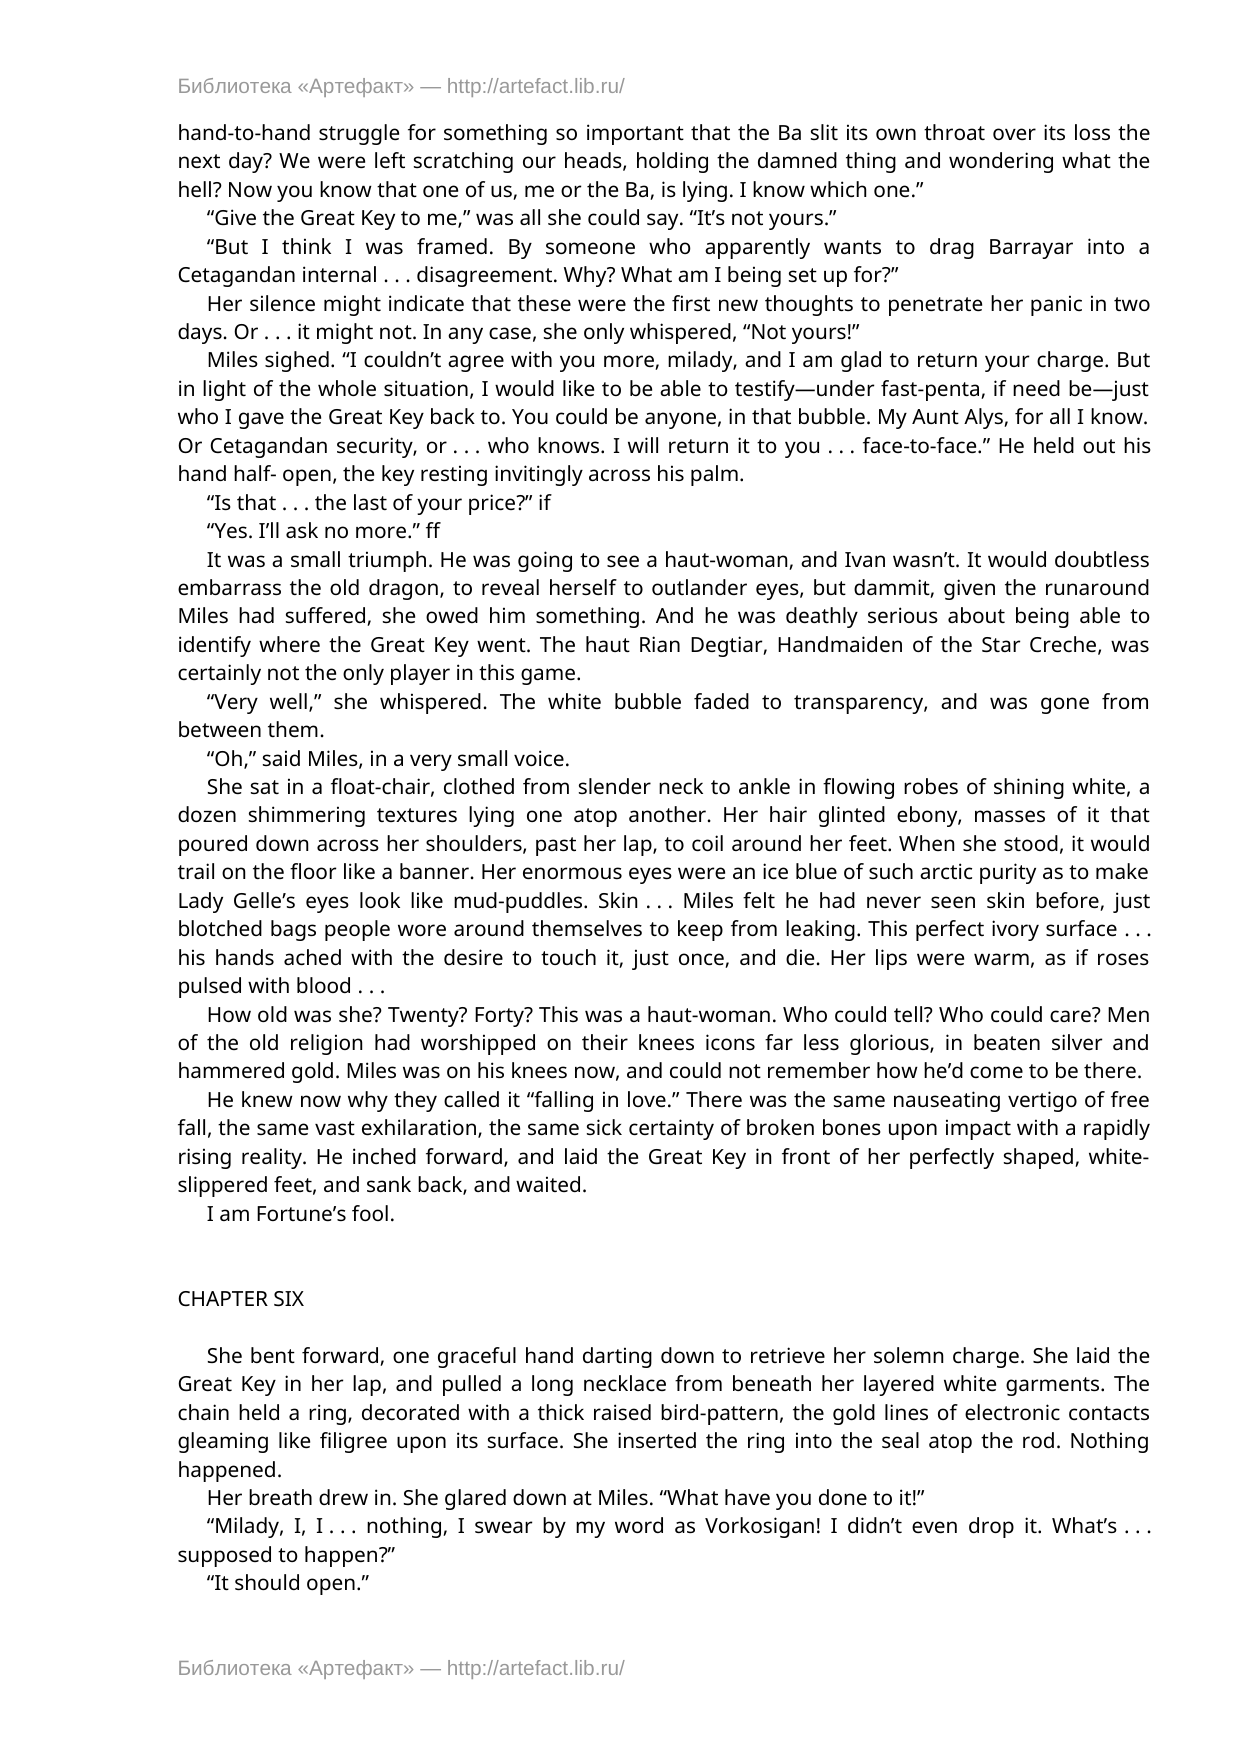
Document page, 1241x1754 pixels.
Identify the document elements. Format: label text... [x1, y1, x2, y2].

text Her breath drew in. She glared down at Miles. “What have you done to it!” [177, 1483, 1152, 1512]
text She bent forward, one graceful hand darting down to retrieve her solemn charge. She laid the Great Key in her lap, and pulled a long necklace from beneath her layered white garments. The chain held a ring, decorated with a thick raised bird-pattern, the gold lines of electronic contacts gleaming like filigree upon its surface. She inserted the ring into the seal atop the rod. Nothing happened. [177, 1341, 1152, 1483]
text It was a small triumph. He was going to see a haut-woman, and Ivan wasn’t. It would doubtless embarrass the old dragon, to reveal herself to outlander eyes, but dammit, given the runaround Miles had suffered, she owed him something. And he was deathly serious about being able to identify where the Great Key went. The haut Rian Degtiar, Handmaiden of the Star Creche, was certainly not the only player in this game. [177, 545, 1152, 687]
text CHAPTER SIX [177, 1284, 1152, 1312]
text “But I think I was framed. By someone who apparently wants to drag Barrayar into a Cetagandan internal . . . disagreement. Why? What am I being set up for?” [177, 232, 1152, 289]
text “Is that . . . the last of your price?” if [177, 488, 1152, 516]
text I am Fortune’s fool. [177, 1199, 1152, 1227]
text Her silence might indicate that these were the first new thoughts to penetrate her panic in two days. Or . . . it might not. In any case, she only whispered, “Not yours!” [177, 289, 1152, 346]
text She sat in a float-chair, clothed from slender neck to ankle in flowing robes of shining white, a dozen shimmering textures lying one atop another. Her hair glinted ebony, masses of it that poured down across her shoulders, past her lap, to coil around her feet. When she stood, it would trail on the floor like a banner. Her enormous eyes were an ice blue of such arctic purity as to make Lady Gelle’s eyes look like mud-puddles. Skin . . . Miles felt he had never seen skin before, just blotched bags people wore around themselves to keep from leaking. This perfect ivory surface . . . his hands ached with the desire to touch it, just once, and die. Her lips were warm, as if roses pulsed with blood . . . [177, 772, 1152, 1000]
text “Oh,” said Miles, in a very small voice. [177, 744, 1152, 772]
text “It should open.” [177, 1568, 1152, 1597]
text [177, 118, 1152, 203]
text “Yes. I’ll ask no more.” ff [177, 516, 1152, 545]
text “Give the Great Key to me,” was all she could say. “It’s not yours.” [177, 203, 1152, 232]
text He knew now why they called it “falling in love.” There was the same nauseating vertigo of free fall, the same vast exhilaration, the same sick certainty of broken bones upon impact with a rapidly rising reality. He inched forward, and laid the Great Key in front of her perfectly shaped, white-slippered feet, and sank back, and waited. [177, 1085, 1152, 1199]
text “Milady, I, I . . . nothing, I swear by my word as Vorkosigan! I didn’t even drop it. What’s . . . supposed to happen?” [177, 1512, 1152, 1568]
text “Very well,” she whispered. The white bubble faded to transparency, and was gone from between them. [177, 687, 1152, 744]
text Miles sighed. “I couldn’t agree with you more, milady, and I am glad to return your charge. But in light of the whole situation, I would like to be able to testify—under fast-penta, if need be—just who I gave the Great Key back to. You could be anyone, in that bubble. My Aunt Alys, for all I know. Or Cetagandan security, or . . . who knows. I will return it to you . . . face-to-face.” He held out his hand half- open, the key resting invitingly across his palm. [177, 346, 1152, 488]
text How old was she? Twenty? Forty? This was a haut-woman. Who could tell? Who could care? Men of the old religion had worshipped on their knees icons far less glorious, in beaten silver and hammered gold. Miles was on his knees now, and could not remember how he’d come to be there. [177, 1000, 1152, 1085]
